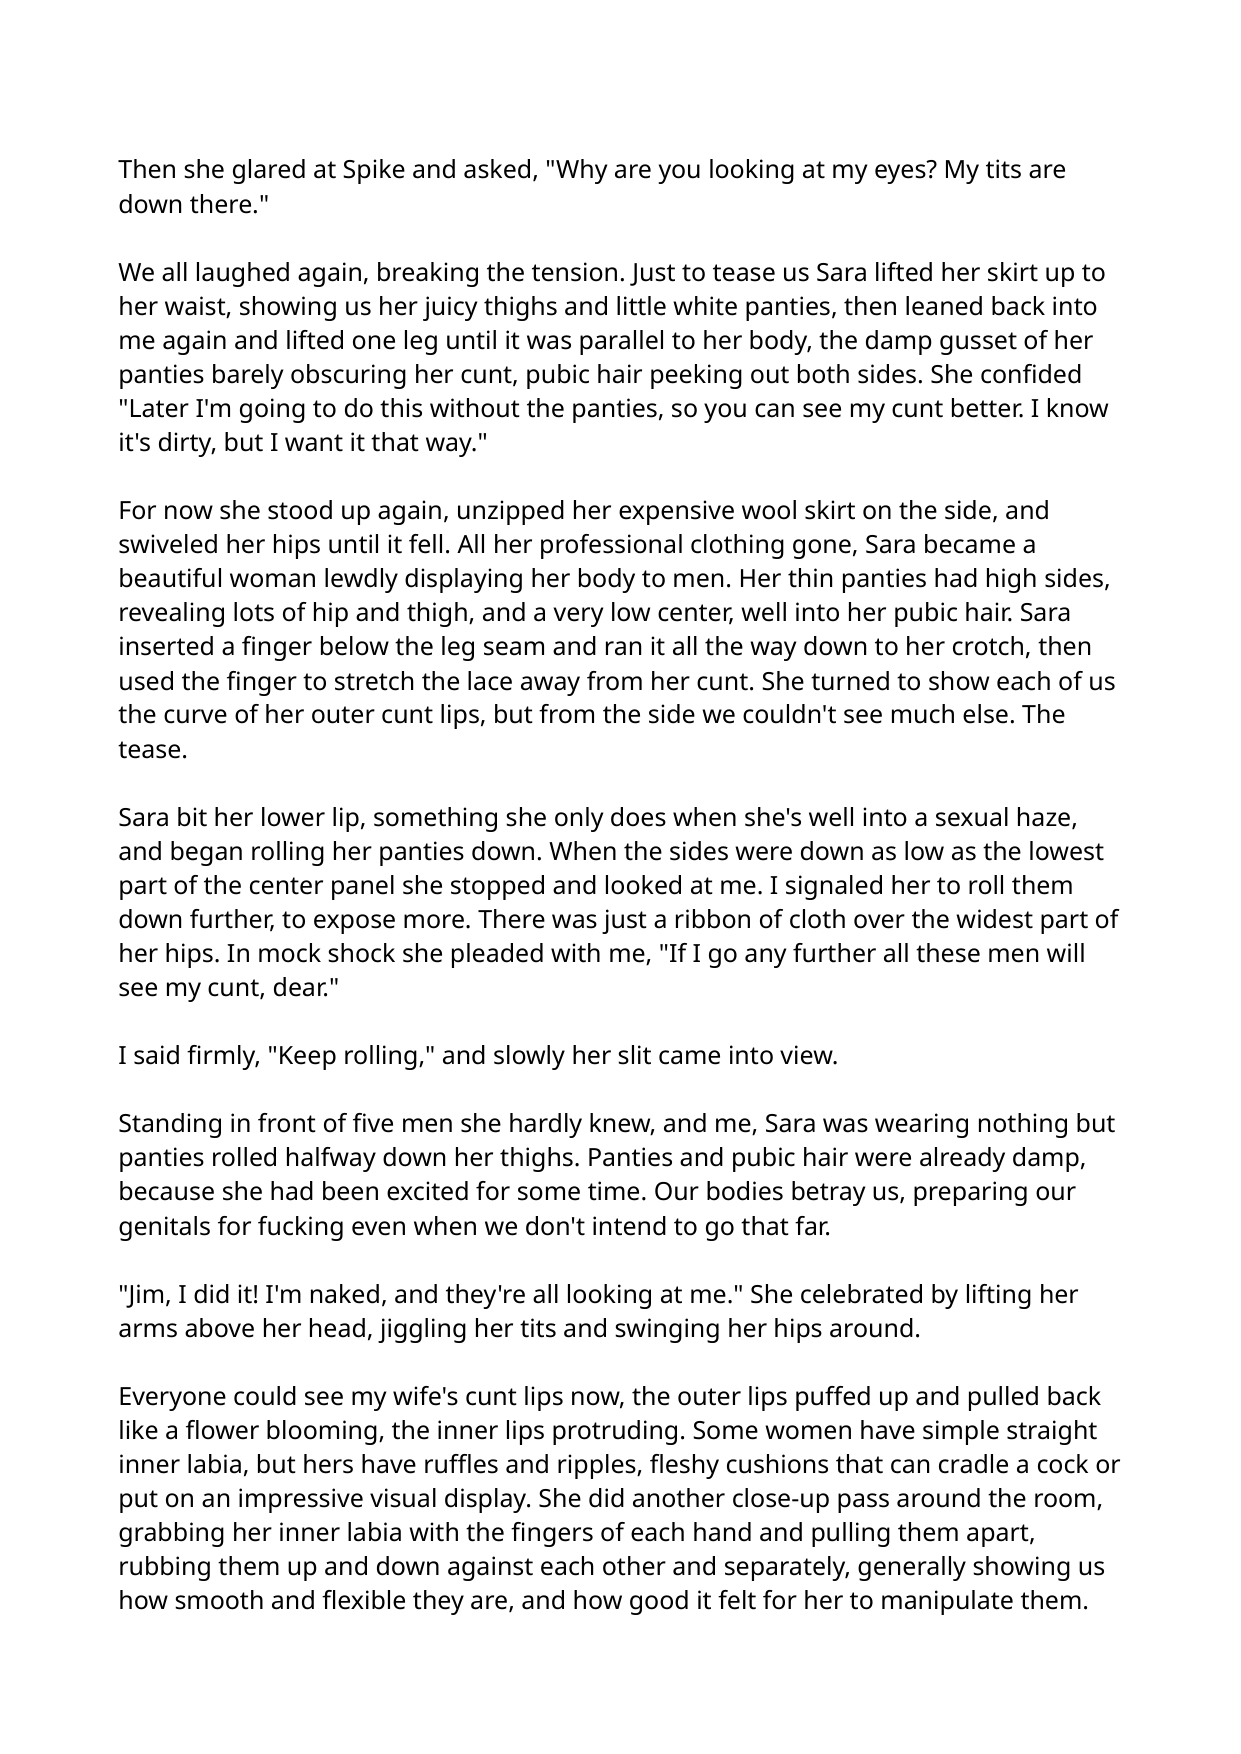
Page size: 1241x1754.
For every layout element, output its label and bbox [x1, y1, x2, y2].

text [118, 118, 1122, 1617]
